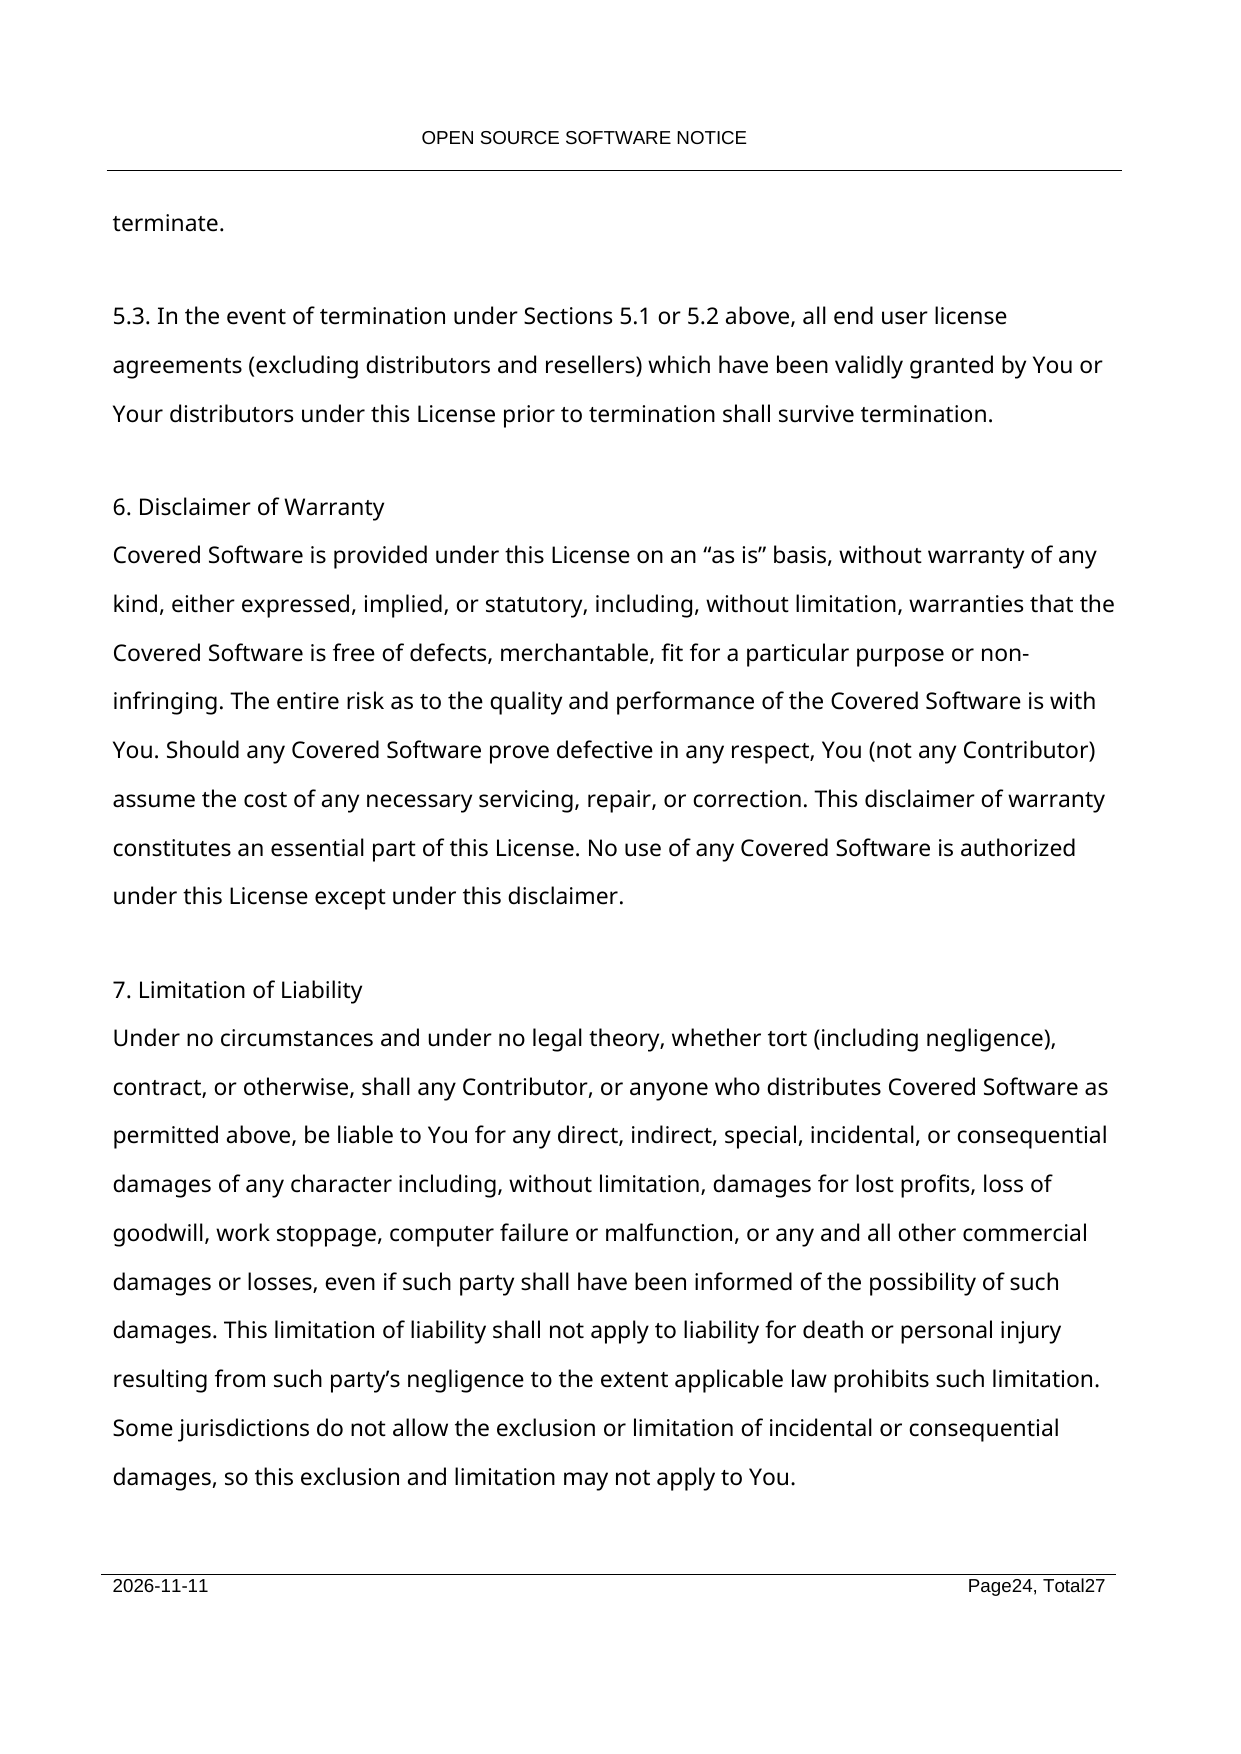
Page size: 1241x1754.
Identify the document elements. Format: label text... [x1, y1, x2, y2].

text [112, 206, 1128, 239]
text Covered Software is provided under this License on an “as is” basis, without warranty of any kind, either expressed, implied, or statutory, including, without limitation, warranties that the Covered Software is free of defects, merchantable, fit for a particular purpose or non-infringing. The entire risk as to the quality and performance of the Covered Software is with You. Should any Covered Software prove defective in any respect, You (not any Contributor) assume the cost of any necessary servicing, repair, or correction. This disclaimer of warranty constitutes an essential part of this License. No use of any Covered Software is authorized under this License except under this disclaimer. [112, 538, 1128, 912]
text 6. Disclaimer of Warranty [112, 490, 1128, 523]
text 5.3. In the event of termination under Sections 5.1 or 5.2 above, all end user license agreements (excluding distributors and resellers) which have been validly granted by You or Your distributors under this License prior to termination shall survive termination. [112, 299, 1128, 429]
text 7. Limitation of Liability [112, 973, 1128, 1005]
text Under no circumstances and under no legal theory, whether tort (including negligence), contract, or otherwise, shall any Contributor, or anyone who distributes Covered Software as permitted above, be liable to You for any direct, indirect, special, incidental, or consequential damages of any character including, without limitation, damages for lost profits, loss of goodwill, work stoppage, computer failure or malfunction, or any and all other commercial damages or losses, even if such party shall have been informed of the possibility of such damages. This limitation of liability shall not apply to liability for death or personal injury resulting from such party’s negligence to the extent applicable law prohibits such limitation. Some jurisdictions do not allow the exclusion or limitation of incidental or consequential damages, so this exclusion and limitation may not apply to You. [112, 1021, 1128, 1492]
